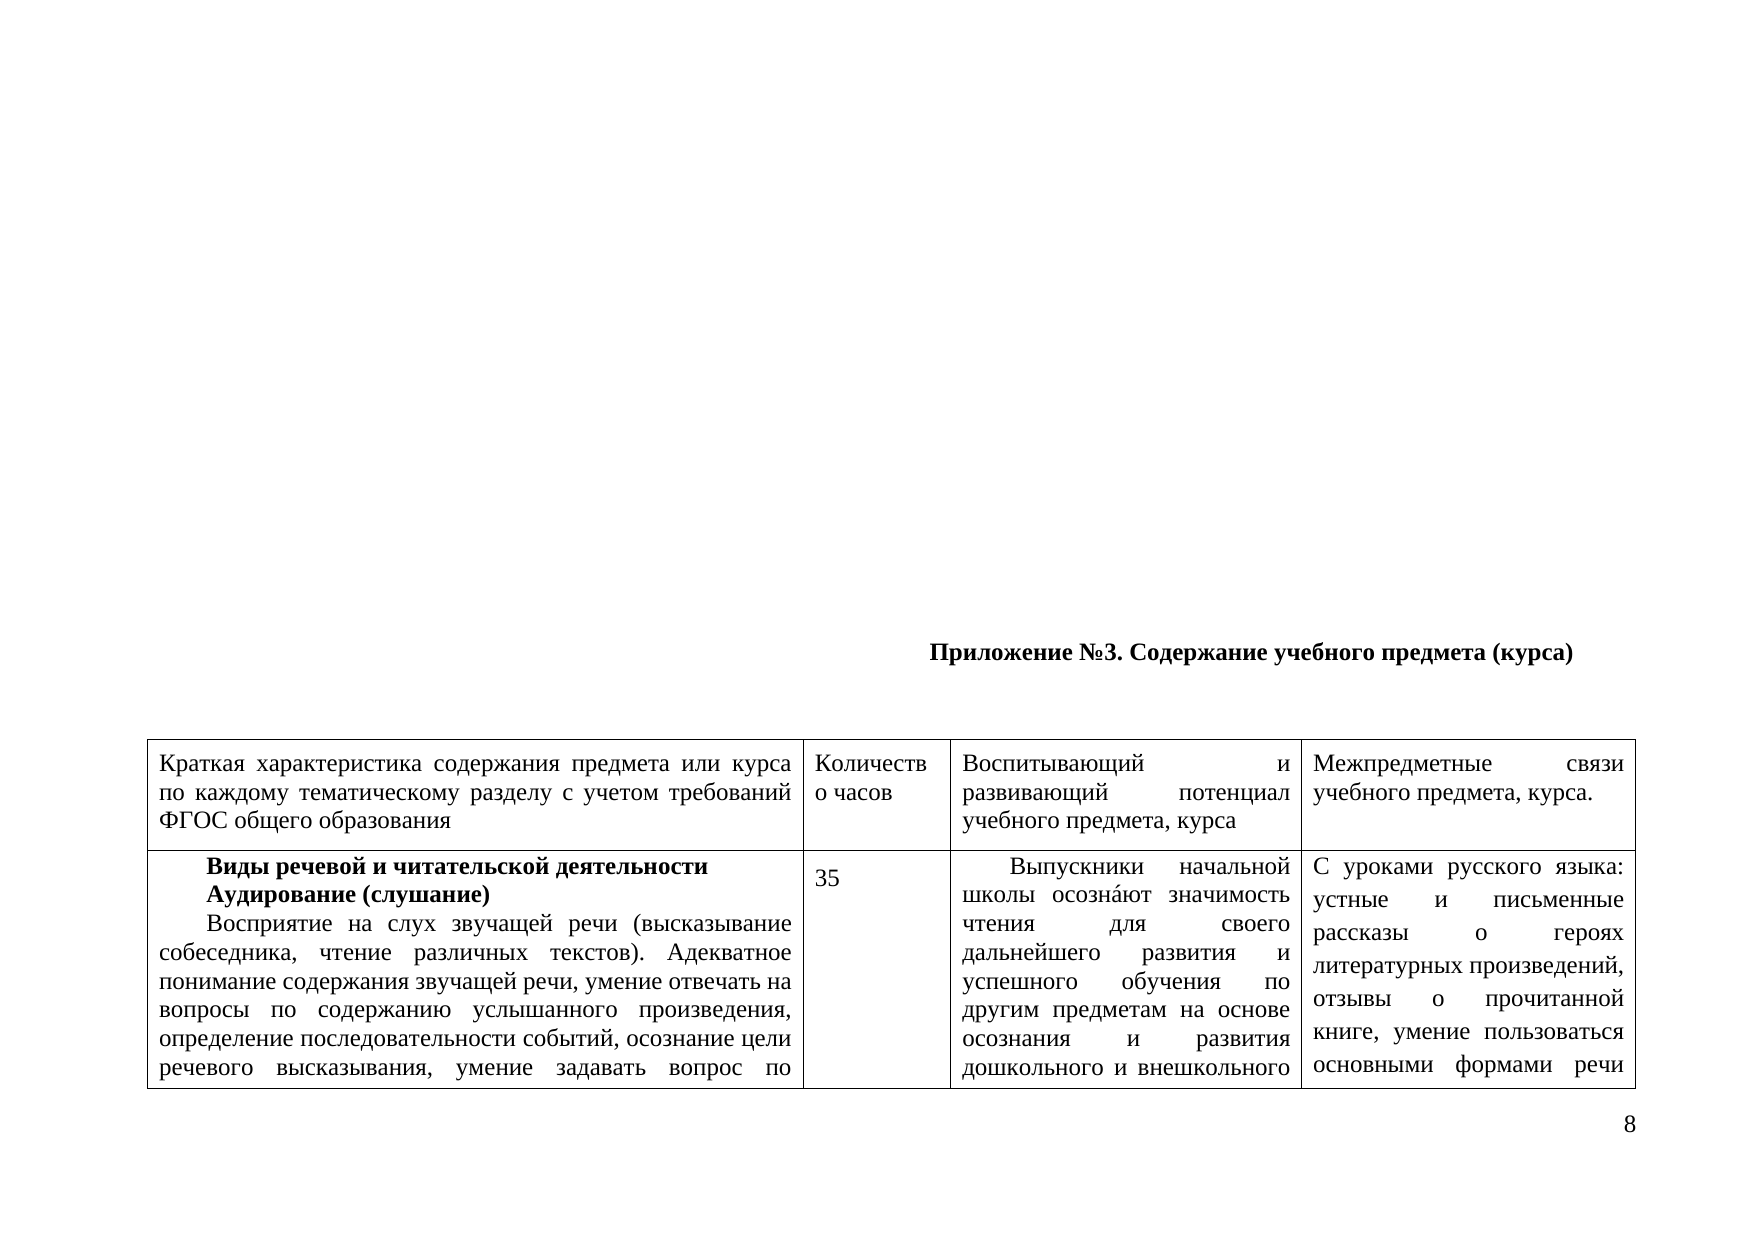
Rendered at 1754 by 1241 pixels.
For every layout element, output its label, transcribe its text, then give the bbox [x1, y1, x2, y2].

table_header Количество часов [804, 740, 950, 850]
table_header Воспитывающий и развивающий потенциал учебного предмета, курса [951, 740, 1301, 850]
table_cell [951, 851, 1301, 1088]
table_header Краткая характеристика содержания предмета или курса по каждому тематическому разделу с учетом требований ФГОС общего образования [148, 740, 803, 850]
table_header Межпредметные связи учебного предмета, курса. [1302, 740, 1635, 850]
table_cell 35 58 [804, 851, 950, 1088]
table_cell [1302, 851, 1635, 1088]
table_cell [148, 851, 803, 1088]
text Приложение №3. Содержание учебного предмета (курса) [929, 637, 1636, 666]
